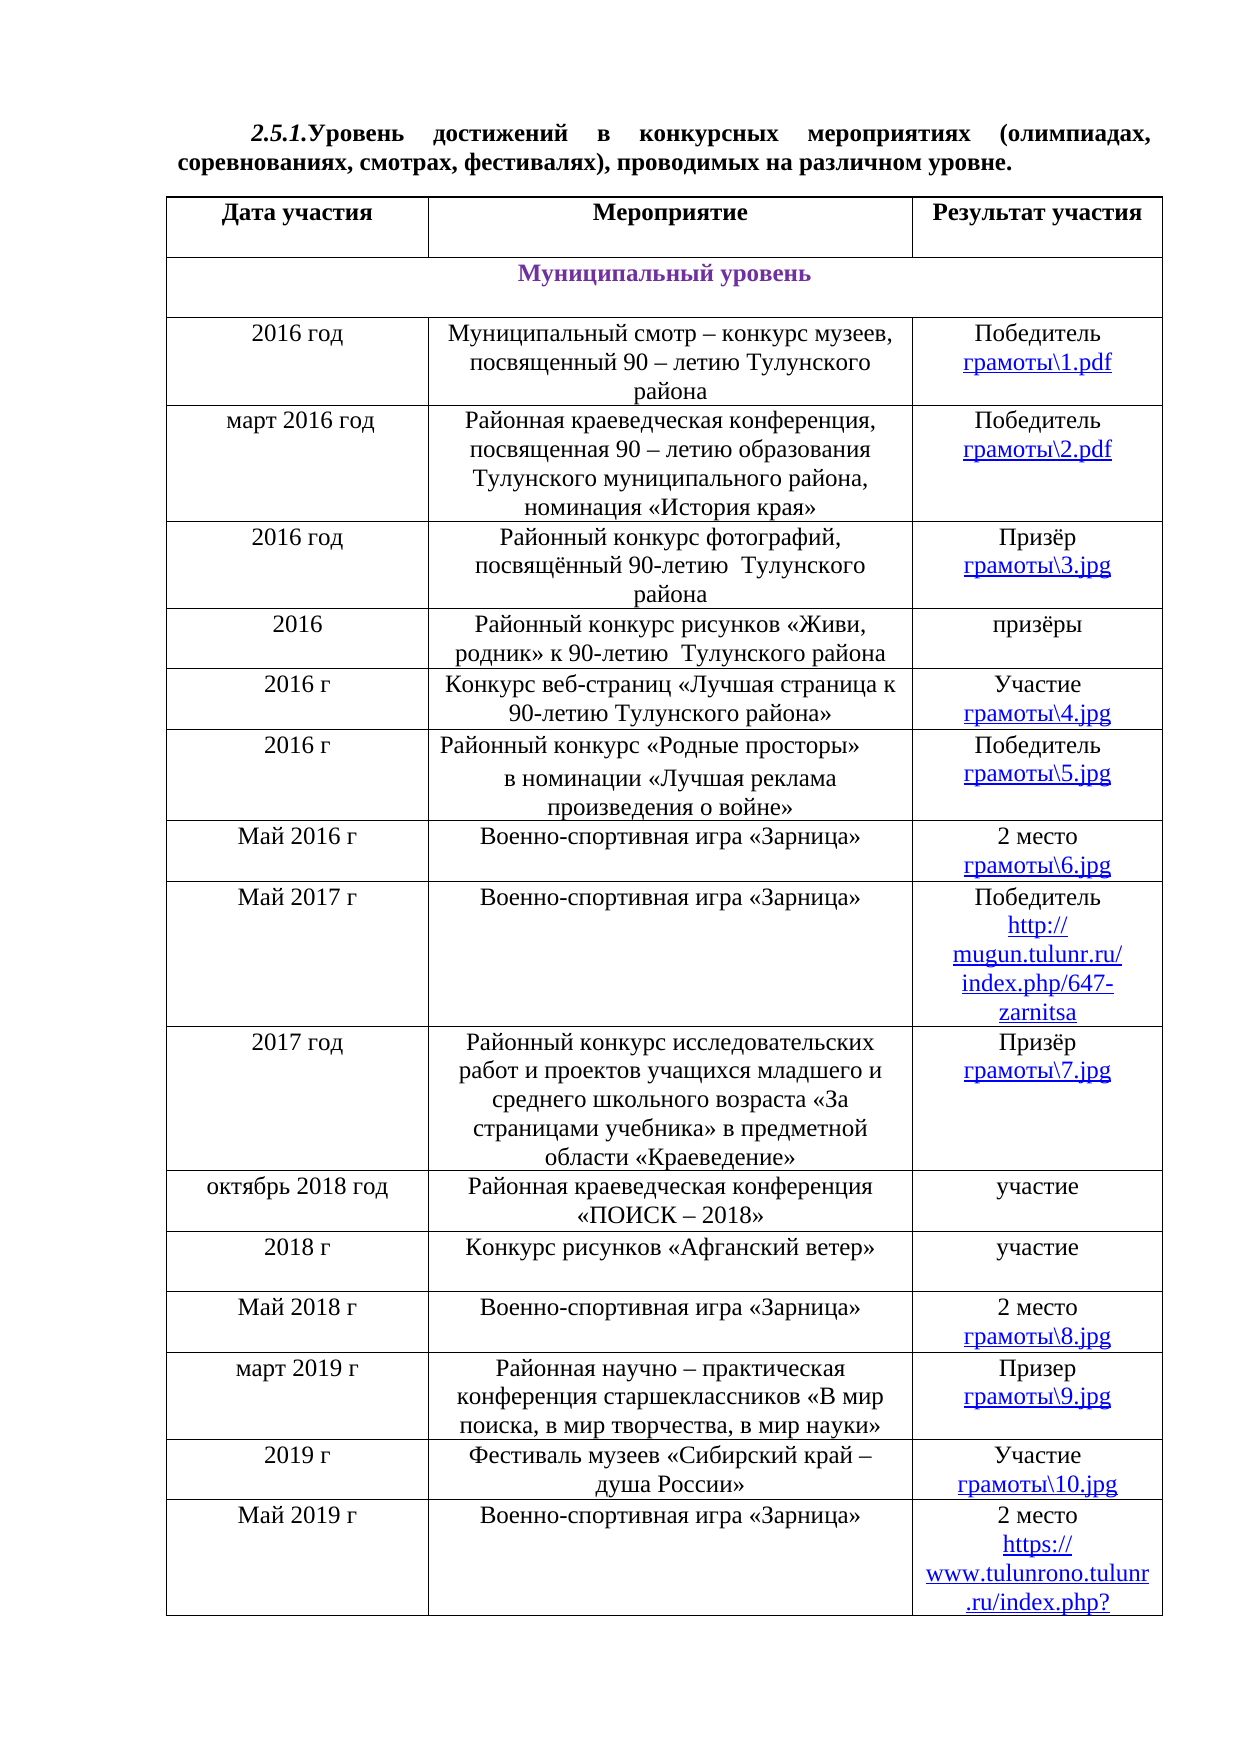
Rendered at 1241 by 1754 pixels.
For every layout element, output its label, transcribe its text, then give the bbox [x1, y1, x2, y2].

table_cell Призер грамоты\9.jpg [913, 1353, 1162, 1439]
table_cell Победитель http://mugun.tulunr.ru/index.php/647-zarnitsa [913, 882, 1162, 1026]
table_cell Муниципальный смотр – конкурс музеев, посвященный 90 – летию Тулунского района [429, 318, 912, 404]
table_cell Военно-спортивная игра «Зарница» [429, 1292, 912, 1352]
table_cell 2 место грамоты\6.jpg [913, 821, 1162, 881]
table_cell 2016 [167, 609, 428, 668]
table_header Мероприятие [429, 198, 912, 257]
table_cell 2018 г [167, 1232, 428, 1291]
table_cell Районная краеведческая конференция, посвященная 90 – летию образования Тулунского муниципального района, номинация «История края» [429, 406, 912, 521]
table_cell Май 2018 г [167, 1292, 428, 1352]
table_cell март 2019 г [167, 1353, 428, 1439]
table_cell октябрь 2018 год [167, 1171, 428, 1231]
text 2.5.1.Уровень достижений в конкурсных мероприятиях (олимпиадах, соревнованиях, смотрах, фестивалях), проводимых на различном уровне. [177, 118, 1152, 176]
table_cell 2 место грамоты\8.jpg [913, 1292, 1162, 1352]
table_cell Победитель грамоты\2.pdf [913, 406, 1162, 521]
table_cell Военно-спортивная игра «Зарница» [429, 882, 912, 1026]
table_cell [429, 1500, 912, 1615]
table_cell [913, 1500, 1162, 1615]
table_cell 2016 год [167, 522, 428, 608]
table_cell Май 2016 г [167, 821, 428, 881]
table_cell Участие грамоты\4.jpg [913, 669, 1162, 729]
table_cell Участие грамоты\10.jpg [913, 1440, 1162, 1499]
table_cell Призёр грамоты\7.jpg [913, 1027, 1162, 1170]
table_cell призёры [913, 609, 1162, 668]
table_cell Муниципальный уровень [167, 258, 1162, 317]
table_cell 2017 год [167, 1027, 428, 1170]
table_cell март 2016 год [167, 406, 428, 521]
table_cell 2016 г [167, 669, 428, 729]
table_cell 2019 г [167, 1440, 428, 1499]
table_cell Районный конкурс «Родные просторы» в номинации «Лучшая реклама произведения о войне» [429, 730, 912, 820]
table_header Результат участия [913, 198, 1162, 257]
table_cell Конкурс веб-страниц «Лучшая страница к 90-летию Тулунского района» [429, 669, 912, 729]
table_cell Районный конкурс фотографий, посвящённый 90-летию Тулунского района [429, 522, 912, 608]
table_cell Май 2017 г [167, 882, 428, 1026]
table_cell Победитель грамоты\1.pdf [913, 318, 1162, 404]
table_cell Май 2019 г [167, 1500, 428, 1615]
table_cell Фестиваль музеев «Сибирский край – душа России» [429, 1440, 912, 1499]
table_header Дата участия [167, 198, 428, 257]
table_cell Районная краеведческая конференция «ПОИСК – 2018» [429, 1171, 912, 1231]
table_cell 2016 год [167, 318, 428, 404]
table_cell Районный конкурс рисунков «Живи, родник» к 90-летию Тулунского района [429, 609, 912, 668]
table_cell Победитель грамоты\5.jpg [913, 730, 1162, 820]
table_cell 2016 г [167, 730, 428, 820]
table_cell участие [913, 1232, 1162, 1291]
table_cell Районная научно – практическая конференция старшеклассников «В мир поиска, в мир творчества, в мир науки» [429, 1353, 912, 1439]
table_cell Районный конкурс исследовательских работ и проектов учащихся младшего и среднего школьного возраста «За страницами учебника» в предметной области «Краеведение» [429, 1027, 912, 1170]
table_cell Конкурс рисунков «Афганский ветер» [429, 1232, 912, 1291]
table_cell Военно-спортивная игра «Зарница» [429, 821, 912, 881]
table_cell Призёр грамоты\3.jpg [913, 522, 1162, 608]
table_cell участие [913, 1171, 1162, 1231]
